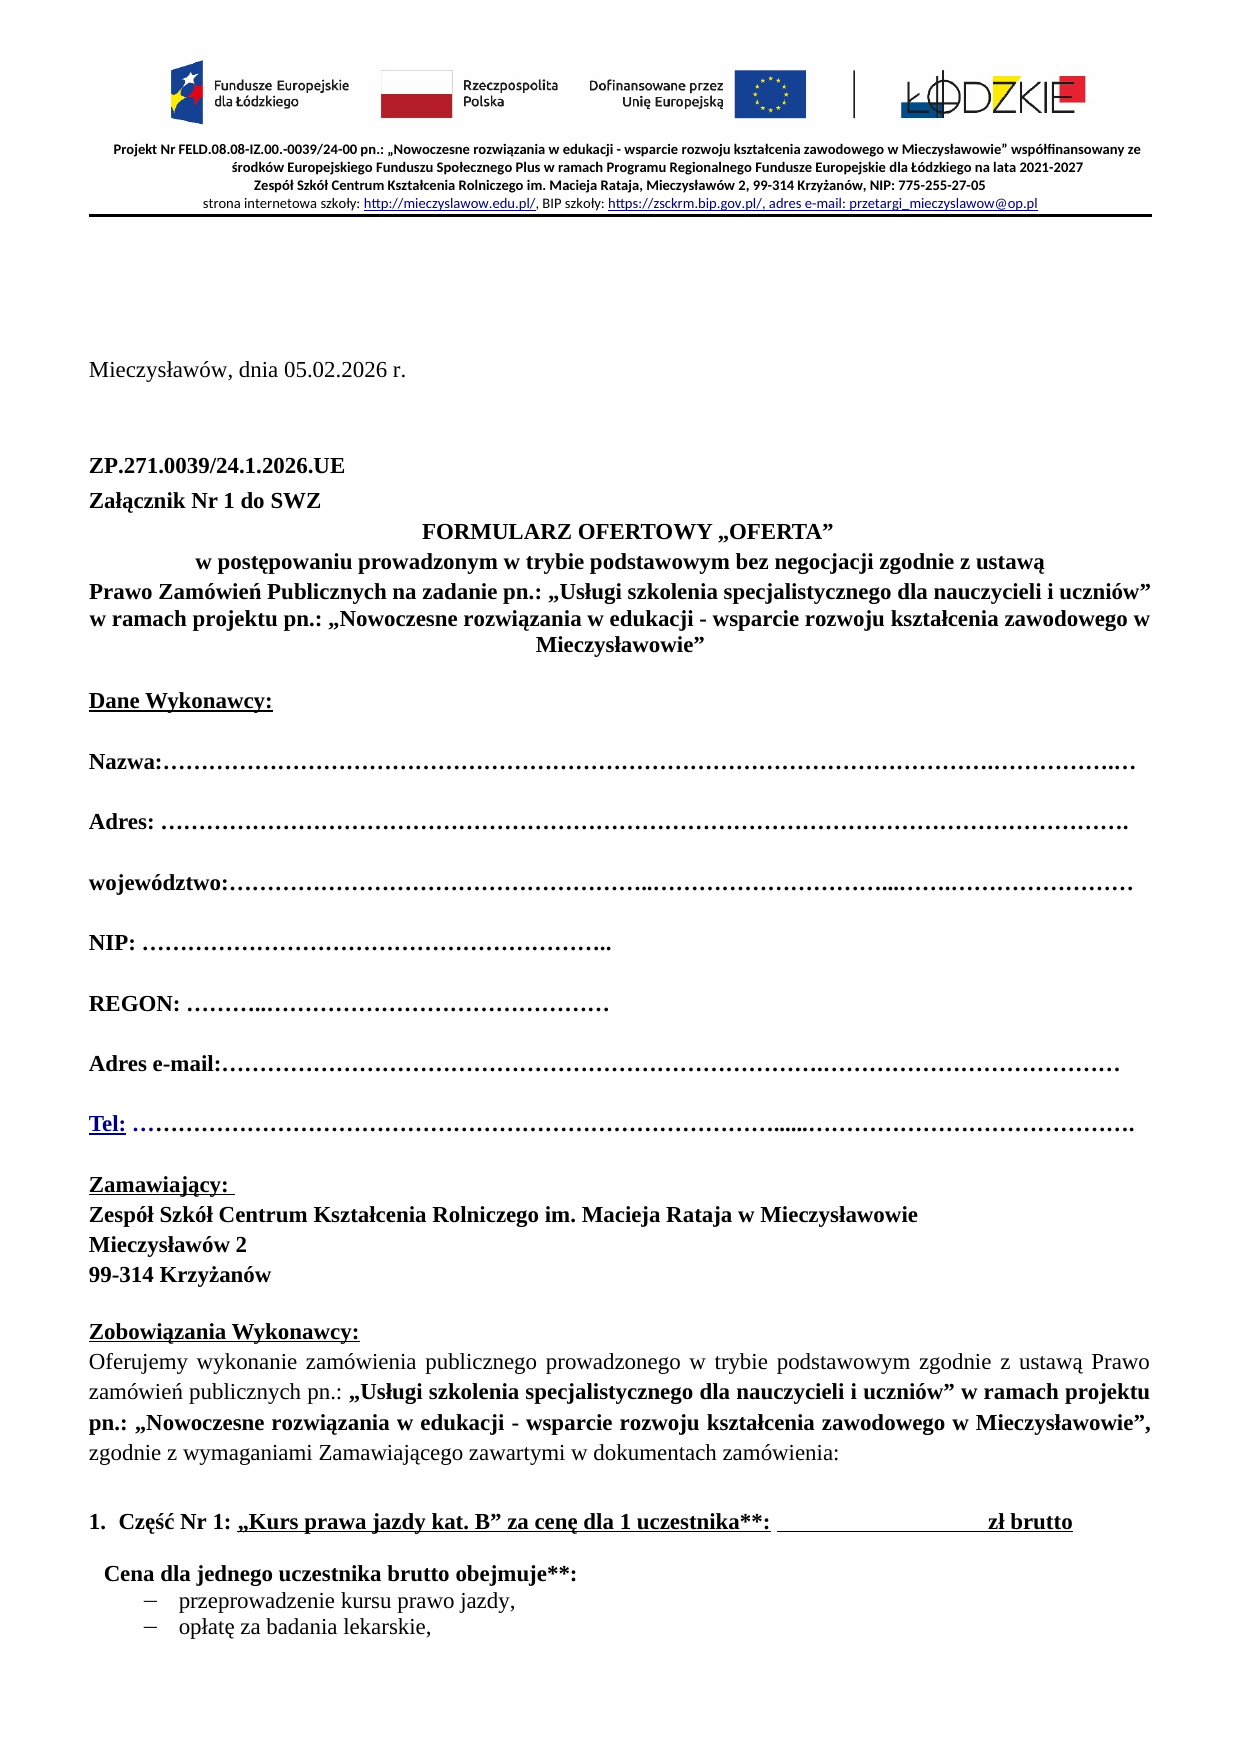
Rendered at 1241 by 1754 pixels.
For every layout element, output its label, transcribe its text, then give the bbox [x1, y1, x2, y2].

text ZP.271.0039/24.1.2026.UE [89, 452, 1152, 478]
text Zespół Szkół Centrum Kształcenia Rolniczego im. Macieja Rataja w Mieczysławowie [89, 1201, 1152, 1227]
text REGON: ………..……………………………………… [89, 989, 1152, 1016]
list przeprowadzenie kursu prawo jazdy, [141, 1587, 1130, 1613]
text Nazwa:……………………………………………………………………………………………….…………….… [89, 748, 1152, 774]
text NIP: …………………………………………………….. [89, 929, 1152, 956]
text Oferujemy wykonanie zamówienia publicznego prowadzonego w trybie podstawowym zgodnie z ustawą Prawo zamówień publicznych pn.: „Usługi szkolenia specjalistycznego dla nauczycieli i uczniów” w ramach projektu pn.: „Nowoczesne rozwiązania w edukacji - wsparcie rozwoju kształcenia zawodowego w Mieczysławowie”, zgodnie z wymaganiami Zamawiającego zawartymi w dokumentach zamówienia: [89, 1348, 1152, 1465]
list Część Nr 1: „Kurs prawa jazdy kat. B” za cenę dla 1 uczestnika**: zł brutto [89, 1508, 1152, 1534]
text Mieczysławów, dnia 05.02.2026 r. [89, 356, 1152, 382]
text województwo:………………………………………………..…………………………...…….…………………… [89, 869, 1152, 895]
text Zobowiązania Wykonawcy: [89, 1318, 1152, 1344]
list opłatę za badania lekarskie, [141, 1613, 1130, 1639]
text Prawo Zamówień Publicznych na zadanie pn.: „Usługi szkolenia specjalistycznego dla nauczycieli i uczniów” w ramach projektu pn.: „Nowoczesne rozwiązania w edukacji - wsparcie rozwoju kształcenia zawodowego w Mieczysławowie” [89, 578, 1152, 657]
picture [155, 44, 1100, 140]
text Zamawiający: [89, 1171, 1152, 1197]
text Mieczysławów 2 [89, 1231, 1152, 1258]
text Adres e-mail:…………………………………………………………………….………………………………… [89, 1050, 1152, 1076]
text Cena dla jednego uczestnika brutto obejmuje**: [103, 1560, 1152, 1587]
text Dane Wykonawcy: [89, 687, 1152, 714]
text Załącznik Nr 1 do SWZ [89, 488, 1152, 514]
text 99-314 Krzyżanów [89, 1261, 1152, 1288]
text FORMULARZ OFERTOWY „OFERTA” [103, 518, 1152, 544]
text w postępowaniu prowadzonym w trybie podstawowym bez negocjacji zgodnie z ustawą [89, 548, 1152, 574]
text Tel: …………………………………………………………………………......……………………………………. [89, 1110, 1152, 1137]
text Adres: ………………………………………………………………………………………………………………. [89, 808, 1152, 835]
